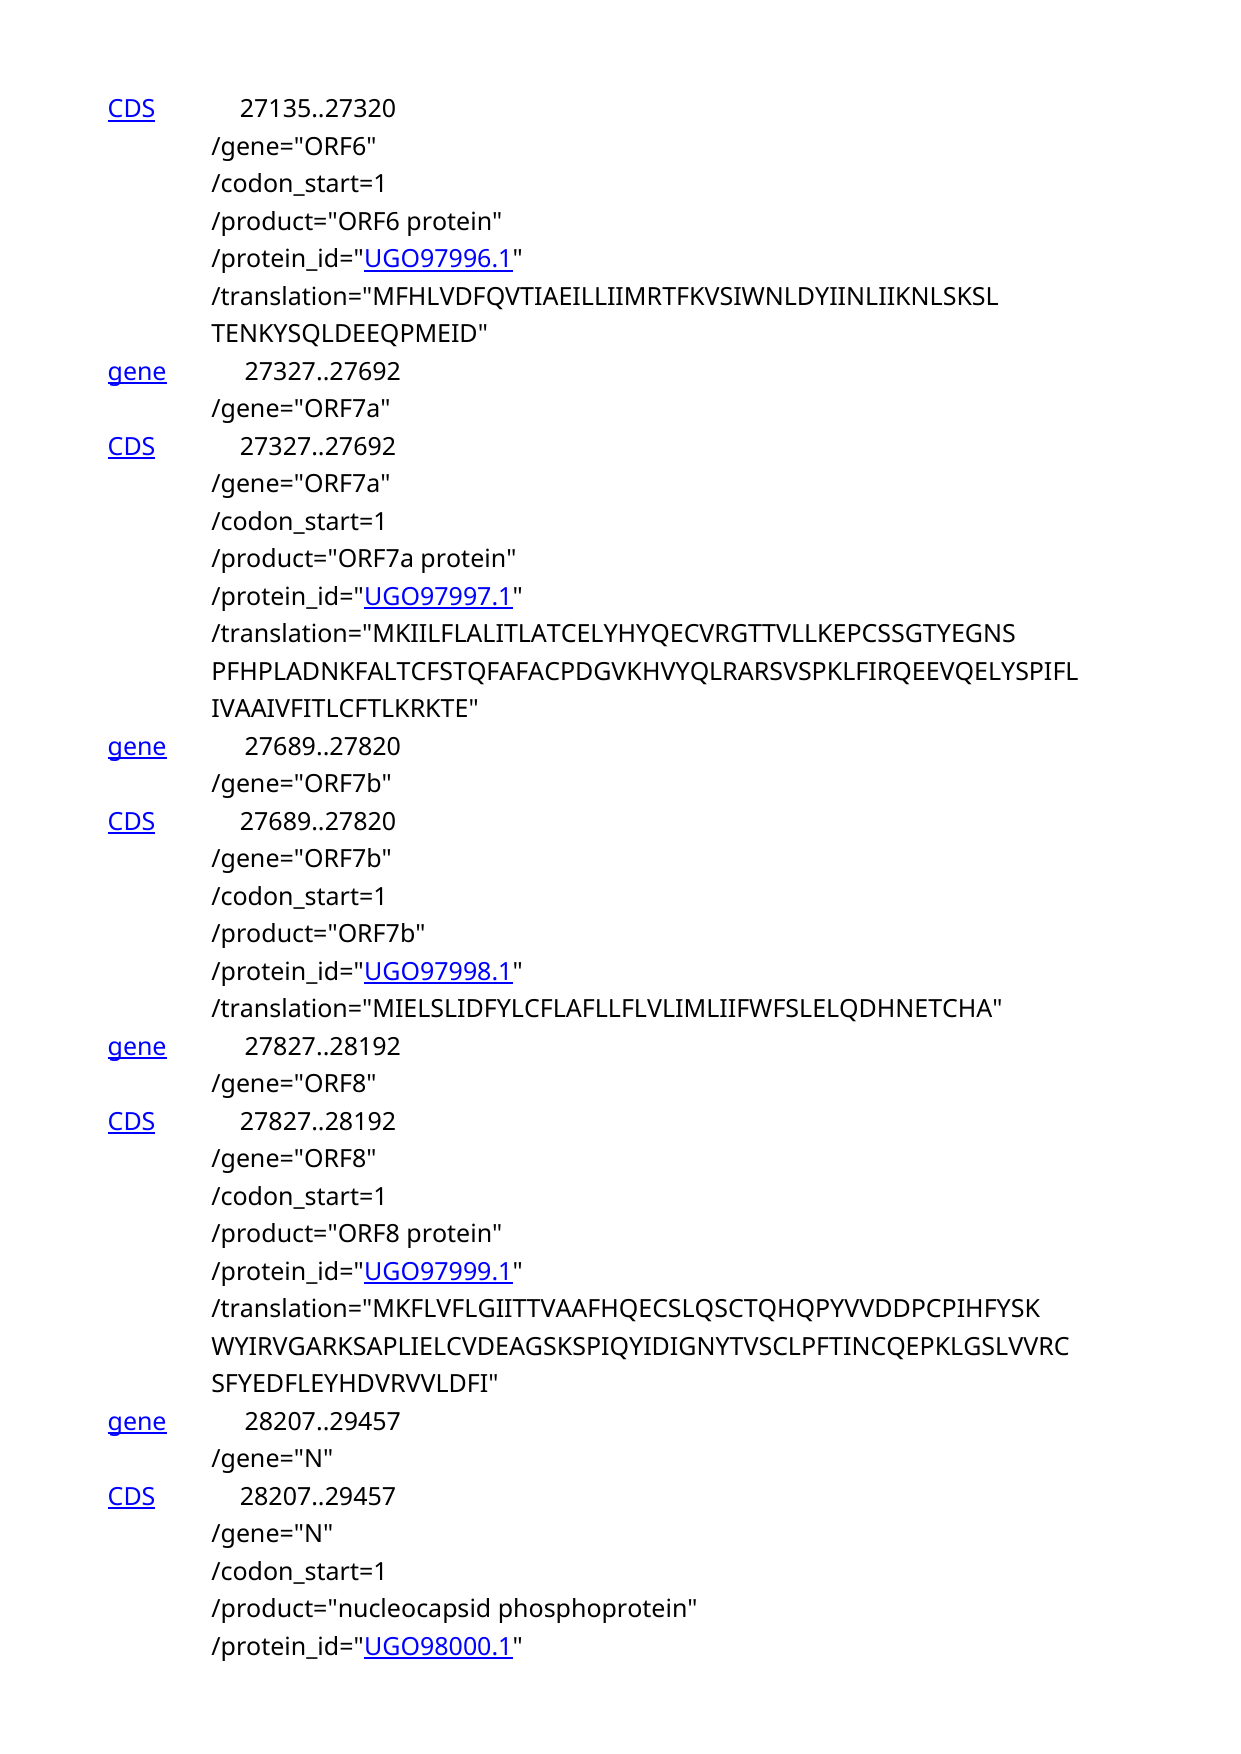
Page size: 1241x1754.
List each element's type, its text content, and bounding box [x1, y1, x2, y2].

text gene 27827..28192 [75, 1027, 1165, 1064]
text /gene="N" [75, 1514, 1165, 1552]
text /product="ORF7b" [75, 914, 1165, 952]
text /product="ORF6 protein" [75, 202, 1165, 239]
text /protein_id="UGO97996.1" [75, 239, 1165, 277]
text CDS 27689..27820 [75, 802, 1165, 839]
text CDS 27827..28192 [75, 1102, 1165, 1139]
text WYIRVGARKSAPLIELCVDEAGSKSPIQYIDIGNYTVSCLPFTINCQEPKLGSLVVRC [75, 1327, 1165, 1364]
text /translation="MKIILFLALITLATCELYHYQECVRGTTVLLKEPCSSGTYEGNS [75, 614, 1165, 652]
text IVAAIVFITLCFTLKRKTE" [75, 689, 1165, 727]
text /gene="ORF7a" [75, 389, 1165, 427]
text /protein_id="UGO97997.1" [75, 577, 1165, 614]
text /protein_id="UGO98000.1" [75, 1627, 1165, 1664]
text /gene="ORF8" [75, 1064, 1165, 1102]
text gene 27327..27692 [75, 352, 1165, 389]
text /gene="ORF7b" [75, 839, 1165, 877]
text gene 28207..29457 [75, 1402, 1165, 1439]
text CDS 27327..27692 [75, 427, 1165, 464]
text /gene="ORF7b" [75, 764, 1165, 802]
text /product="ORF8 protein" [75, 1214, 1165, 1252]
text /translation="MFHLVDFQVTIAEILLIIMRTFKVSIWNLDYIINLIIKNLSKSL [75, 277, 1165, 314]
text /translation="MIELSLIDFYLCFLAFLLFLVLIMLIIFWFSLELQDHNETCHA" [75, 989, 1165, 1027]
text CDS 28207..29457 [75, 1477, 1165, 1514]
text /protein_id="UGO97998.1" [75, 952, 1165, 989]
text /codon_start=1 [75, 1177, 1165, 1214]
text /gene="ORF8" [75, 1139, 1165, 1177]
text TENKYSQLDEEQPMEID" [75, 314, 1165, 352]
text /translation="MKFLVFLGIITTVAAFHQECSLQSCTQHQPYVVDDPCPIHFYSK [75, 1289, 1165, 1327]
text /codon_start=1 [75, 877, 1165, 914]
text PFHPLADNKFALTCFSTQFAFACPDGVKHVYQLRARSVSPKLFIRQEEVQELYSPIFL [75, 652, 1165, 689]
text /codon_start=1 [75, 1552, 1165, 1589]
text /product="ORF7a protein" [75, 539, 1165, 577]
text /gene="ORF6" [75, 127, 1165, 164]
text gene 27689..27820 [75, 727, 1165, 764]
text /protein_id="UGO97999.1" [75, 1252, 1165, 1289]
text /product="nucleocapsid phosphoprotein" [75, 1589, 1165, 1627]
text SFYEDFLEYHDVRVVLDFI" [75, 1364, 1165, 1402]
text /codon_start=1 [75, 502, 1165, 539]
text /gene="ORF7a" [75, 464, 1165, 502]
text /gene="N" [75, 1439, 1165, 1477]
text CDS 27135..27320 [75, 89, 1165, 127]
text /codon_start=1 [75, 164, 1165, 202]
